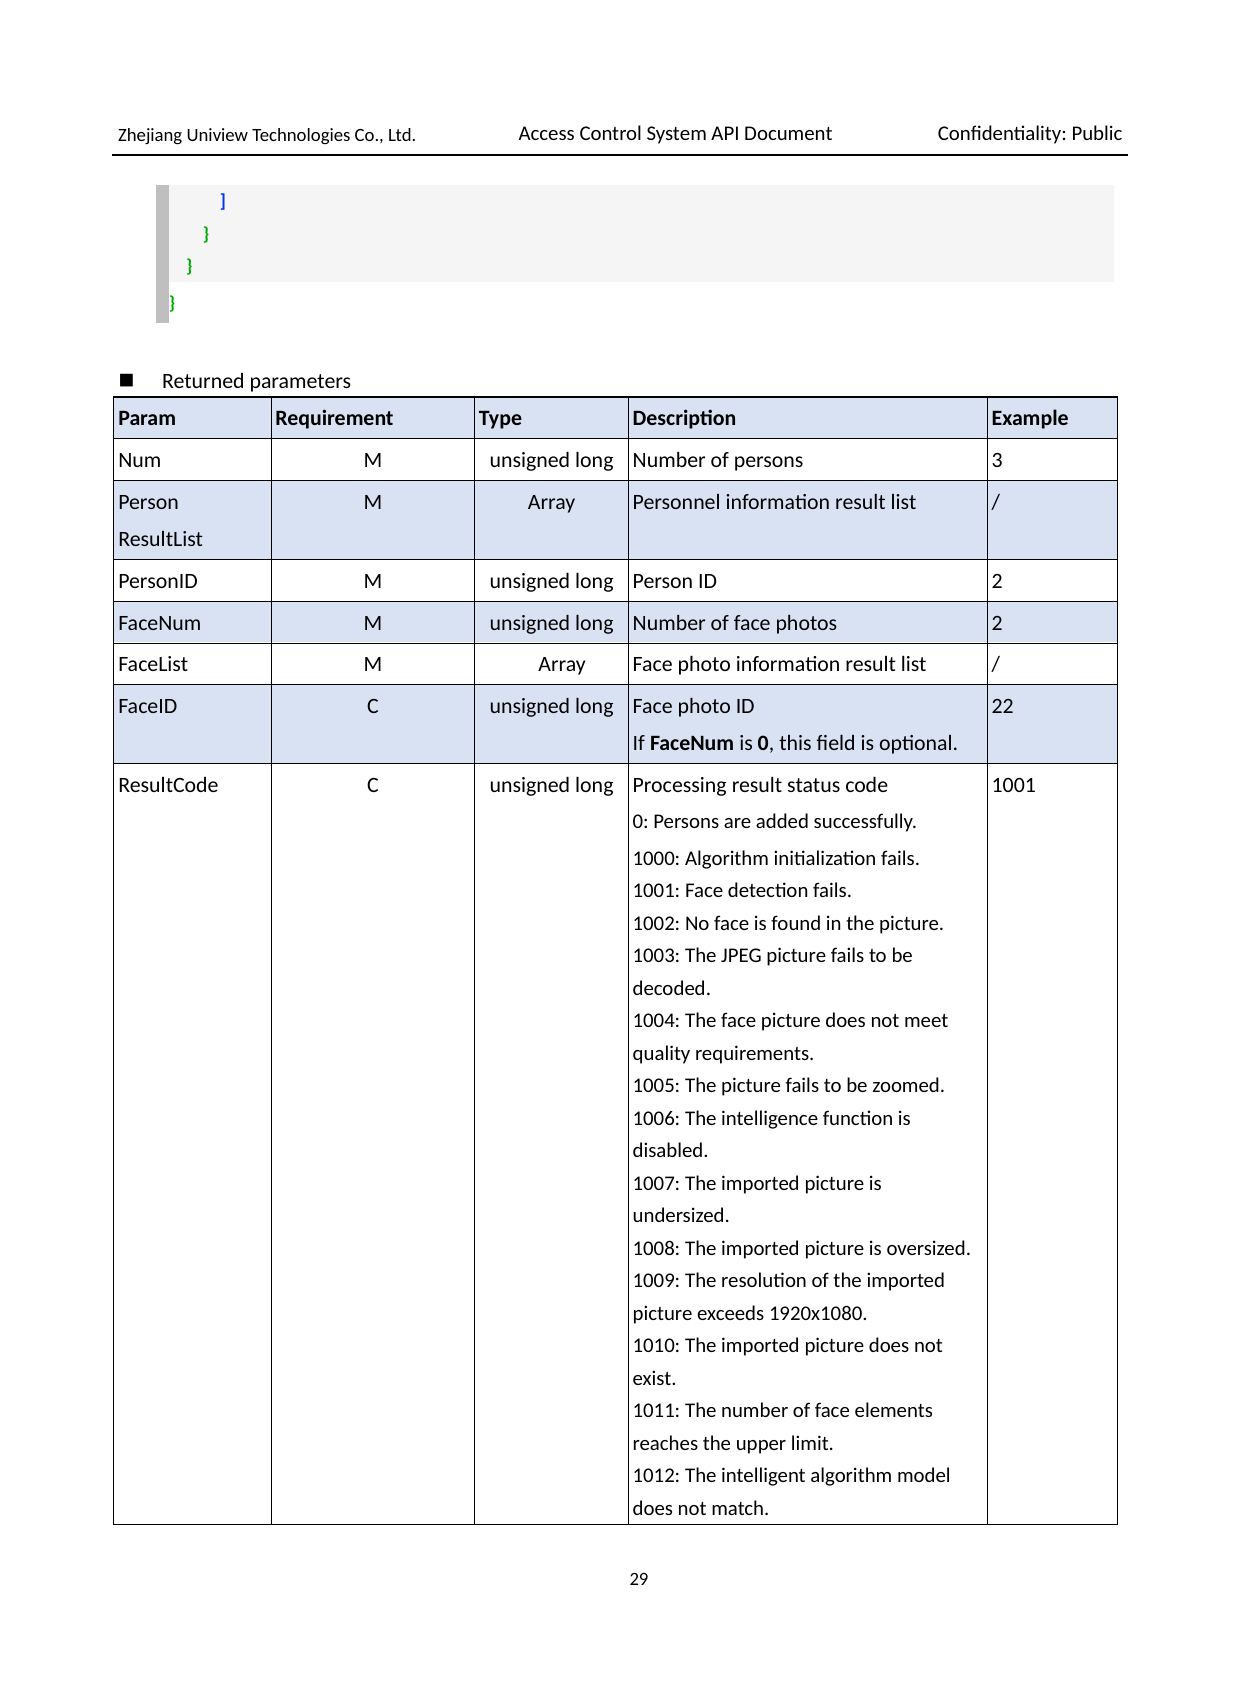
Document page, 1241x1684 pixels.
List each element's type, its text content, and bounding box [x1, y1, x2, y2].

table_cell / [988, 481, 1117, 559]
table_header Example [988, 398, 1117, 438]
table_cell unsigned long [475, 685, 628, 763]
table_cell unsigned long [475, 439, 628, 480]
table_cell FaceList [114, 644, 271, 684]
table_cell unsigned long [475, 602, 628, 642]
table_cell Number of persons [629, 439, 987, 480]
table_cell 22 [988, 685, 1117, 763]
table_cell Person ResultList [114, 481, 271, 559]
table_cell 2 [988, 560, 1117, 601]
table_cell Array [475, 644, 628, 684]
table_cell Personnel information result list [629, 481, 987, 559]
table_cell Face photo ID If FaceNum is 0, this field is optional. [629, 685, 987, 763]
table_cell Array [475, 481, 628, 559]
table_cell M [272, 602, 474, 642]
table_header Type [475, 398, 628, 438]
table_cell Person ID [629, 560, 987, 601]
table_cell unsigned long [475, 560, 628, 601]
table_cell C [272, 685, 474, 763]
table_cell C [272, 764, 474, 1524]
table_cell ResultCode [114, 764, 271, 1524]
table_cell unsigned long [475, 764, 628, 1524]
table_cell M [272, 481, 474, 559]
table_cell / [988, 644, 1117, 684]
table_header Description [629, 398, 987, 438]
table_cell FaceID [114, 685, 271, 763]
table_cell FaceNum [114, 602, 271, 642]
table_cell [629, 764, 987, 1524]
table_cell 2 [988, 602, 1117, 642]
list Returned parameters [118, 364, 1122, 396]
table_cell 1001 [988, 764, 1117, 1524]
table_cell Num [114, 439, 271, 480]
table_cell M [272, 560, 474, 601]
table_cell Number of face photos [629, 602, 987, 642]
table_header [169, 185, 1116, 323]
table_cell 3 [988, 439, 1117, 480]
table_cell M [272, 644, 474, 684]
table_cell PersonID [114, 560, 271, 601]
table_cell Face photo information result list [629, 644, 987, 684]
table_cell M [272, 439, 474, 480]
table_header Requirement [272, 398, 474, 438]
table_header Param [114, 398, 271, 438]
